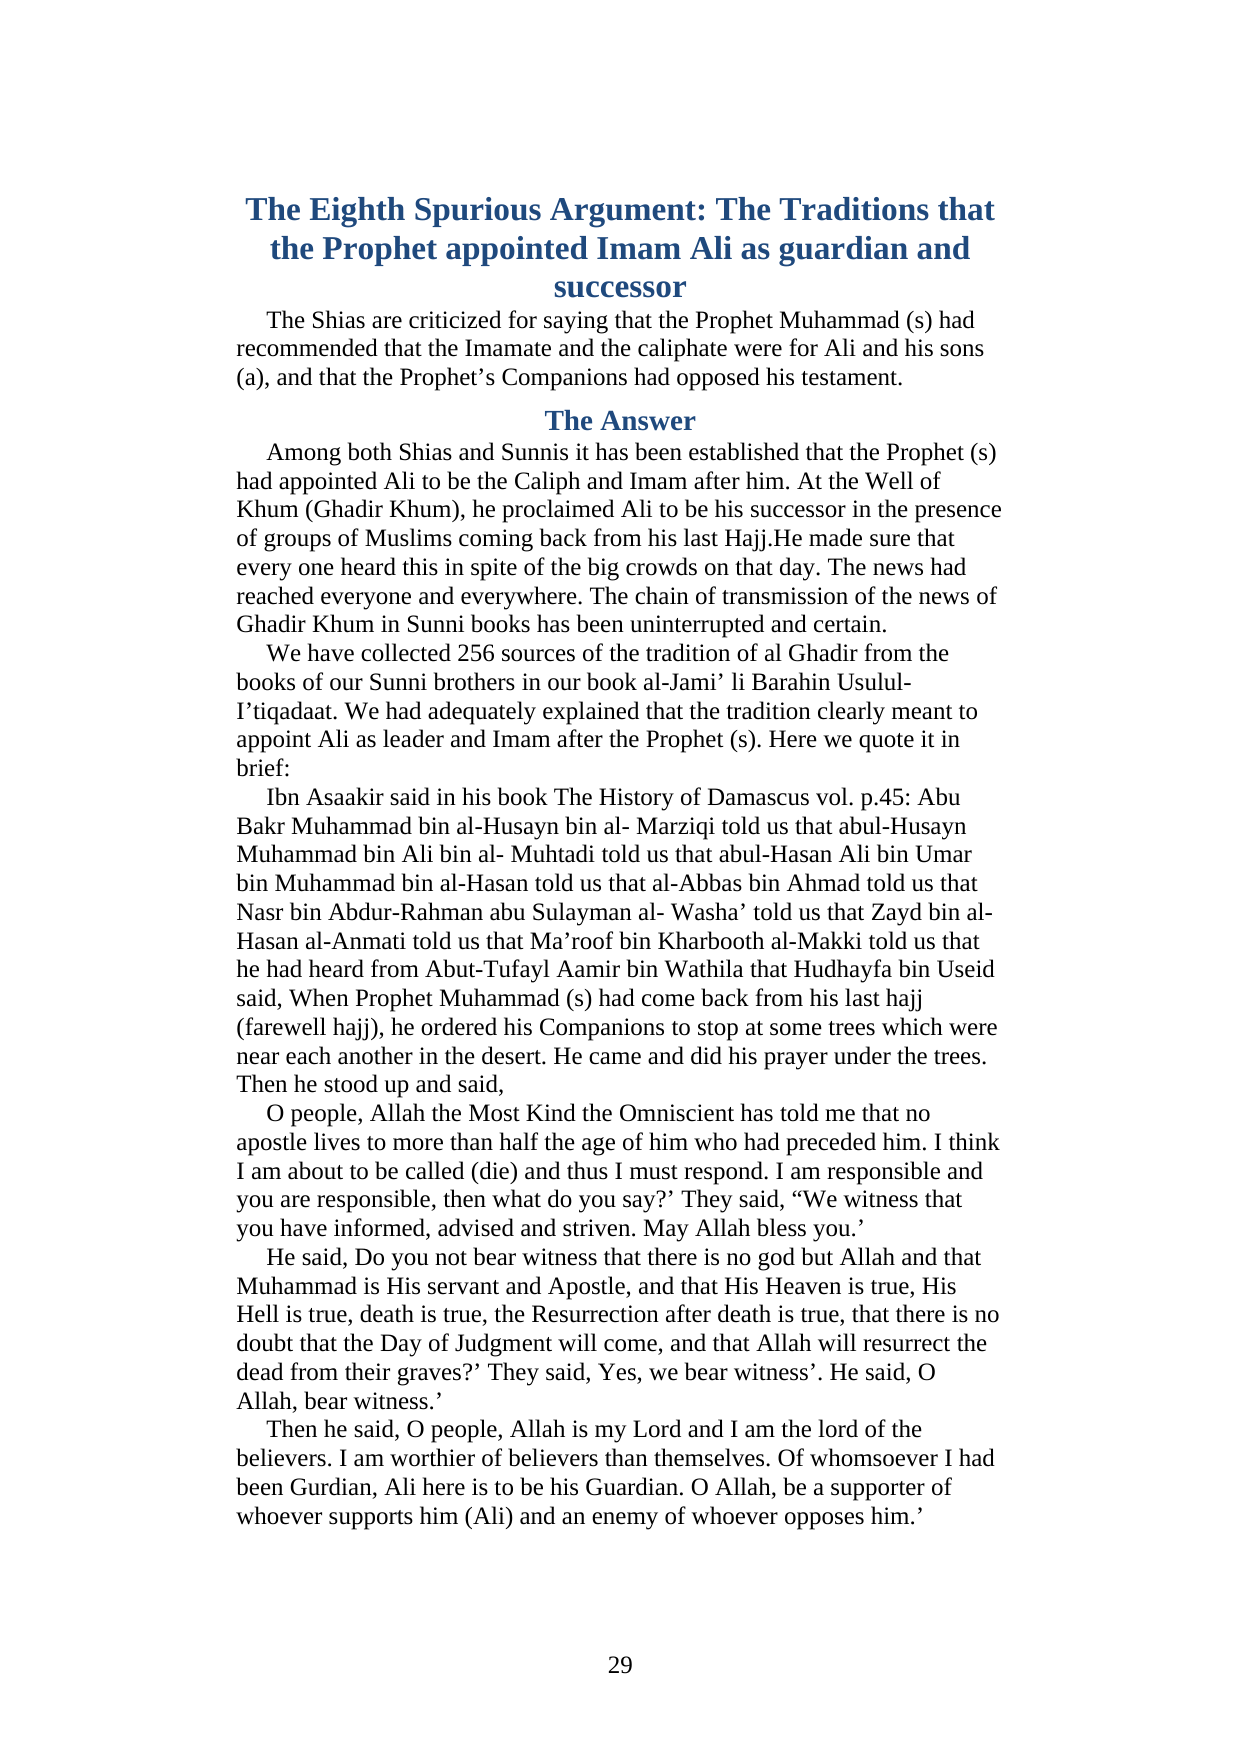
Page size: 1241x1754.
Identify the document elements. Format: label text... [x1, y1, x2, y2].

text Ibn Asaakir said in his book The History of Damascus vol. p.45: Abu Bakr Muhammad bin al-Husayn bin al- Marziqi told us that abul-Husayn Muhammad bin Ali bin al- Muhtadi told us that abul-Hasan Ali bin Umar bin Muhammad bin al-Hasan told us that al-Abbas bin Ahmad told us that Nasr bin Abdur-Rahman abu Sulayman al- Washa’ told us that Zayd bin al-Hasan al-Anmati told us that Ma’roof bin Kharbooth al-Makki told us that he had heard from Abut-Tufayl Aamir bin Wathila that Hudhayfa bin Useid said, When Prophet Muhammad (s) had come back from his last hajj (farewell hajj), he ordered his Companions to stop at some trees which were near each another in the desert. He came and did his prayer under the trees. Then he stood up and said, [236, 782, 1004, 1098]
text Then he said, O people, Allah is my Lord and I am the lord of the believers. I am worthier of believers than themselves. Of whomsoever I had been Gurdian, Ali here is to be his Guardian. O Allah, be a supporter of whoever supports him (Ali) and an enemy of whoever opposes him.’ [236, 1414, 1004, 1529]
subtitle The Eighth Spurious Argument: The Traditions that the Prophet appointed Imam Ali as guardian and successor [236, 190, 1004, 305]
text O people, Allah the Most Kind the Omniscient has told me that no apostle lives to more than half the age of him who had preceded him. I think I am about to be called (die) and thus I must respond. I am responsible and you are responsible, then what do you say?’ They said, “We witness that you have informed, advised and striven. May Allah bless you.’ [236, 1098, 1004, 1242]
text The Shias are criticized for saying that the Prophet Muhammad (s) had recommended that the Imamate and the caliphate were for Ali and his sons (a), and that the Prophet’s Companions had opposed his testament. [236, 305, 1004, 391]
text He said, Do you not bear witness that there is no god but Allah and that Muhammad is His servant and Apostle, and that His Heaven is true, His Hell is true, death is true, the Resurrection after death is true, that there is no doubt that the Day of Judgment will come, and that Allah will resurrect the dead from their graves?’ They said, Yes, we bear witness’. He said, O Allah, bear witness.’ [236, 1242, 1004, 1414]
subtitle The Answer [236, 403, 1004, 437]
text We have collected 256 sources of the tradition of al Ghadir from the books of our Sunni brothers in our book al-Jami’ li Barahin Usulul-I’tiqadaat. We had adequately explained that the tradition clearly meant to appoint Ali as leader and Imam after the Prophet (s). Here we quote it in brief: [236, 638, 1004, 782]
text Among both Shias and Sunnis it has been established that the Prophet (s) had appointed Ali to be the Caliph and Imam after him. At the Well of Khum (Ghadir Khum), he proclaimed Ali to be his successor in the presence of groups of Muslims coming back from his last Hajj.He made sure that every one heard this in spite of the big crowds on that day. The news had reached everyone and everywhere. The chain of transmission of the news of Ghadir Khum in Sunni books has been uninterrupted and certain. [236, 437, 1004, 638]
